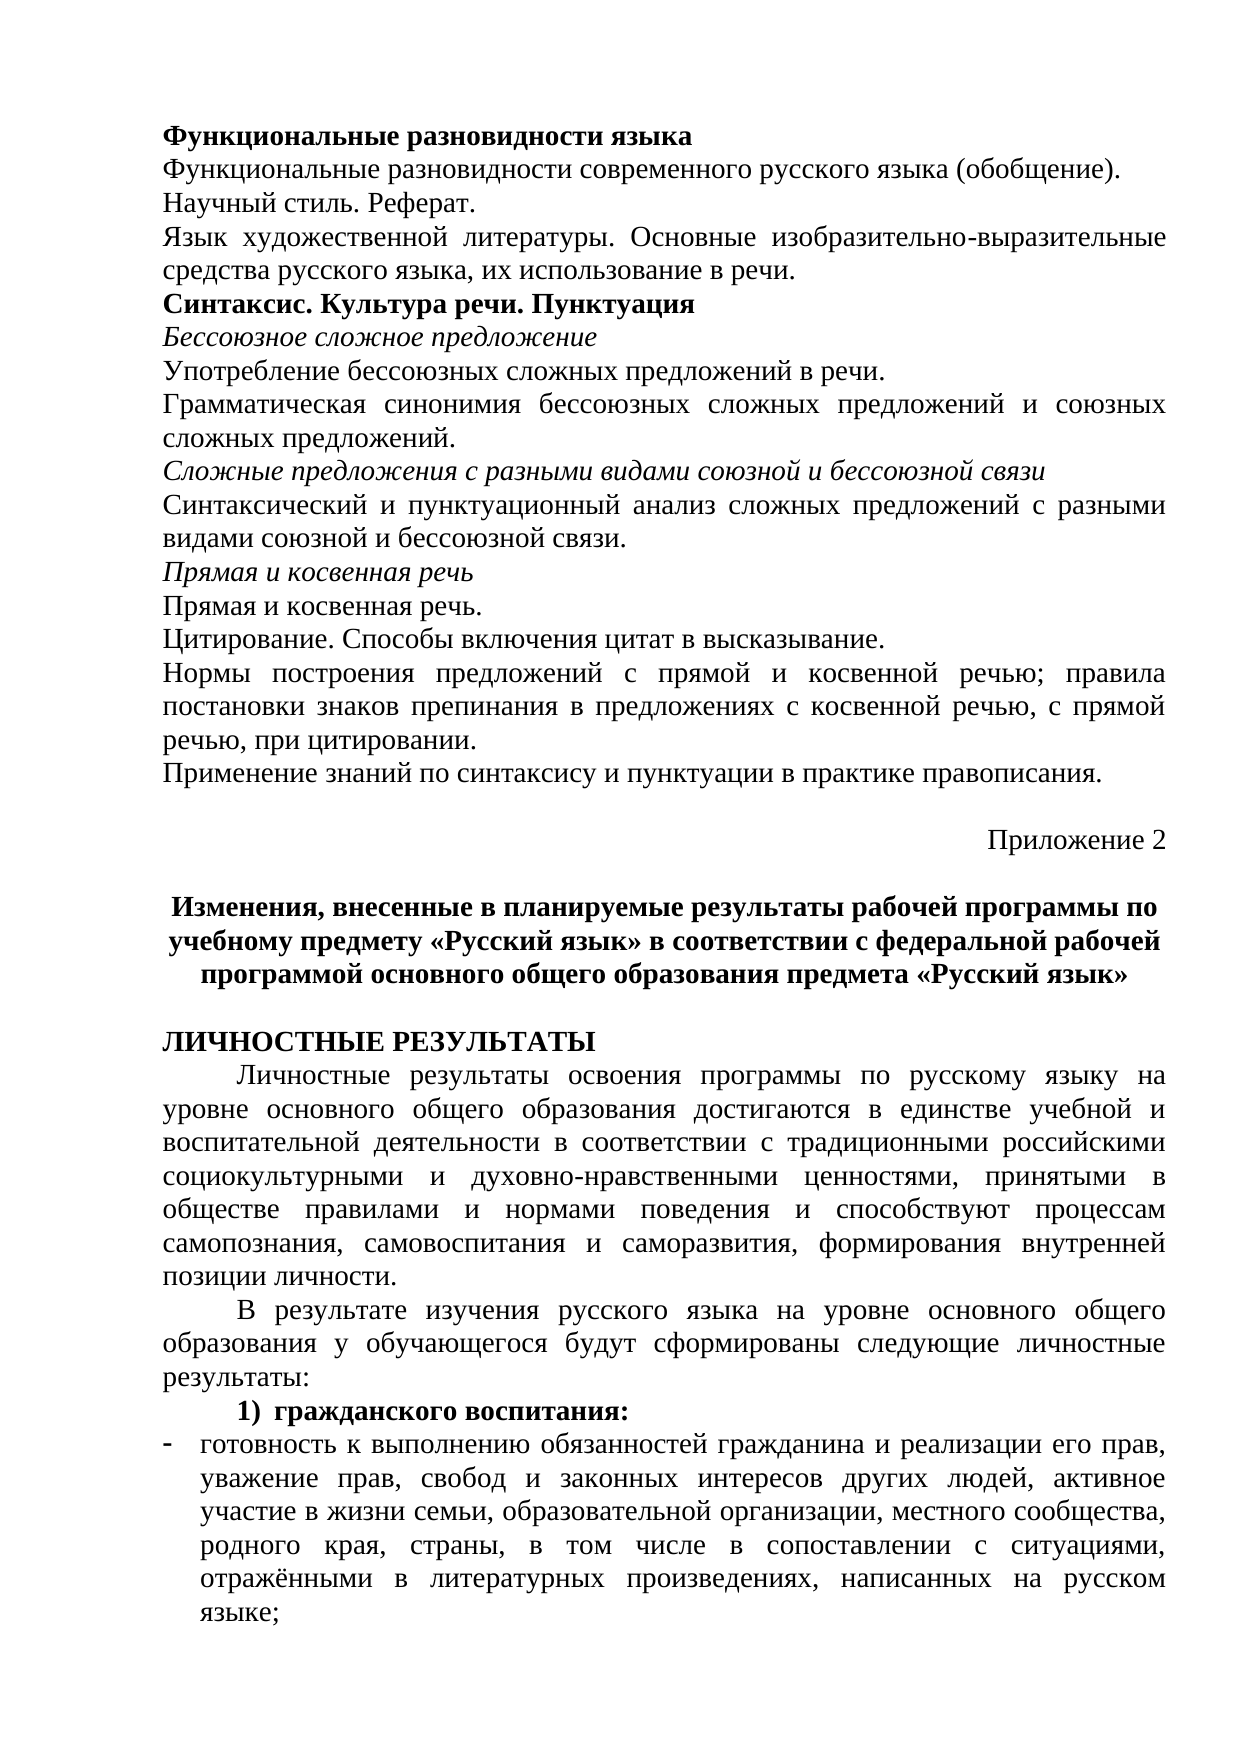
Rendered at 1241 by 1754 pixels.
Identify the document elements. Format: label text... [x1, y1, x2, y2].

text Синтаксический и пунктуационный анализ сложных предложений с разными видами союзной и бессоюзной связи. [162, 487, 1167, 554]
text Прямая и косвенная речь. [162, 588, 1167, 621]
text Личностные результаты освоения программы по русскому языку на уровне основного общего образования достигаются в единстве учебной и воспитательной деятельности в соответствии с традиционными российскими социокультурными и духовно-нравственными ценностями, принятыми в обществе правилами и нормами поведения и способствуют процессам самопознания, самовоспитания и саморазвития, формирования внутренней позиции личности. [162, 1057, 1167, 1292]
text Научный стиль. Реферат. [162, 185, 1167, 219]
list гражданского воспитания: [236, 1393, 1167, 1426]
subtitle Приложение 2 [162, 822, 1167, 856]
text Применение знаний по синтаксису и пунктуации в практике правописания. [162, 755, 1167, 789]
text Функциональные разновидности современного русского языка (обобщение). [162, 152, 1167, 185]
text В результате изучения русского языка на уровне основного общего образования у обучающегося будут сформированы следующие личностные результаты: [162, 1292, 1167, 1393]
text Грамматическая синонимия бессоюзных сложных предложений и союзных сложных предложений. [162, 386, 1167, 453]
text Бессоюзное сложное предложение [162, 319, 1167, 353]
text ЛИЧНОСТНЫЕ РЕЗУЛЬТАТЫ [162, 1024, 1167, 1057]
text Язык художественной литературы. Основные изобразительно-выразительные средства русского языка, их использование в речи. [162, 219, 1167, 286]
text Сложные предложения с разными видами союзной и бессоюзной связи [162, 453, 1167, 487]
text Нормы построения предложений с прямой и косвенной речью; правила постановки знаков препинания в предложениях с косвенной речью, с прямой речью, при цитировании. [162, 655, 1167, 755]
text Функциональные разновидности языка [162, 118, 1167, 152]
text Изменения, внесенные в планируемые результаты рабочей программы по учебному предмету «Русский язык» в соответствии с федеральной рабочей программой основного общего образования предмета «Русский язык» [162, 889, 1167, 990]
text Цитирование. Способы включения цитат в высказывание. [162, 621, 1167, 655]
text Прямая и косвенная речь [162, 554, 1167, 588]
text Синтаксис. Культура речи. Пунктуация [162, 286, 1167, 319]
list готовность к выполнению обязанностей гражданина и реализации его прав, уважение прав, свобод и законных интересов других людей, активное участие в жизни семьи, образовательной организации, местного сообщества, родного края, страны, в том числе в сопоставлении с ситуациями, отражёнными в литературных произведениях, написанных на русском языке; [162, 1426, 1167, 1628]
text Употребление бессоюзных сложных предложений в речи. [162, 353, 1167, 386]
